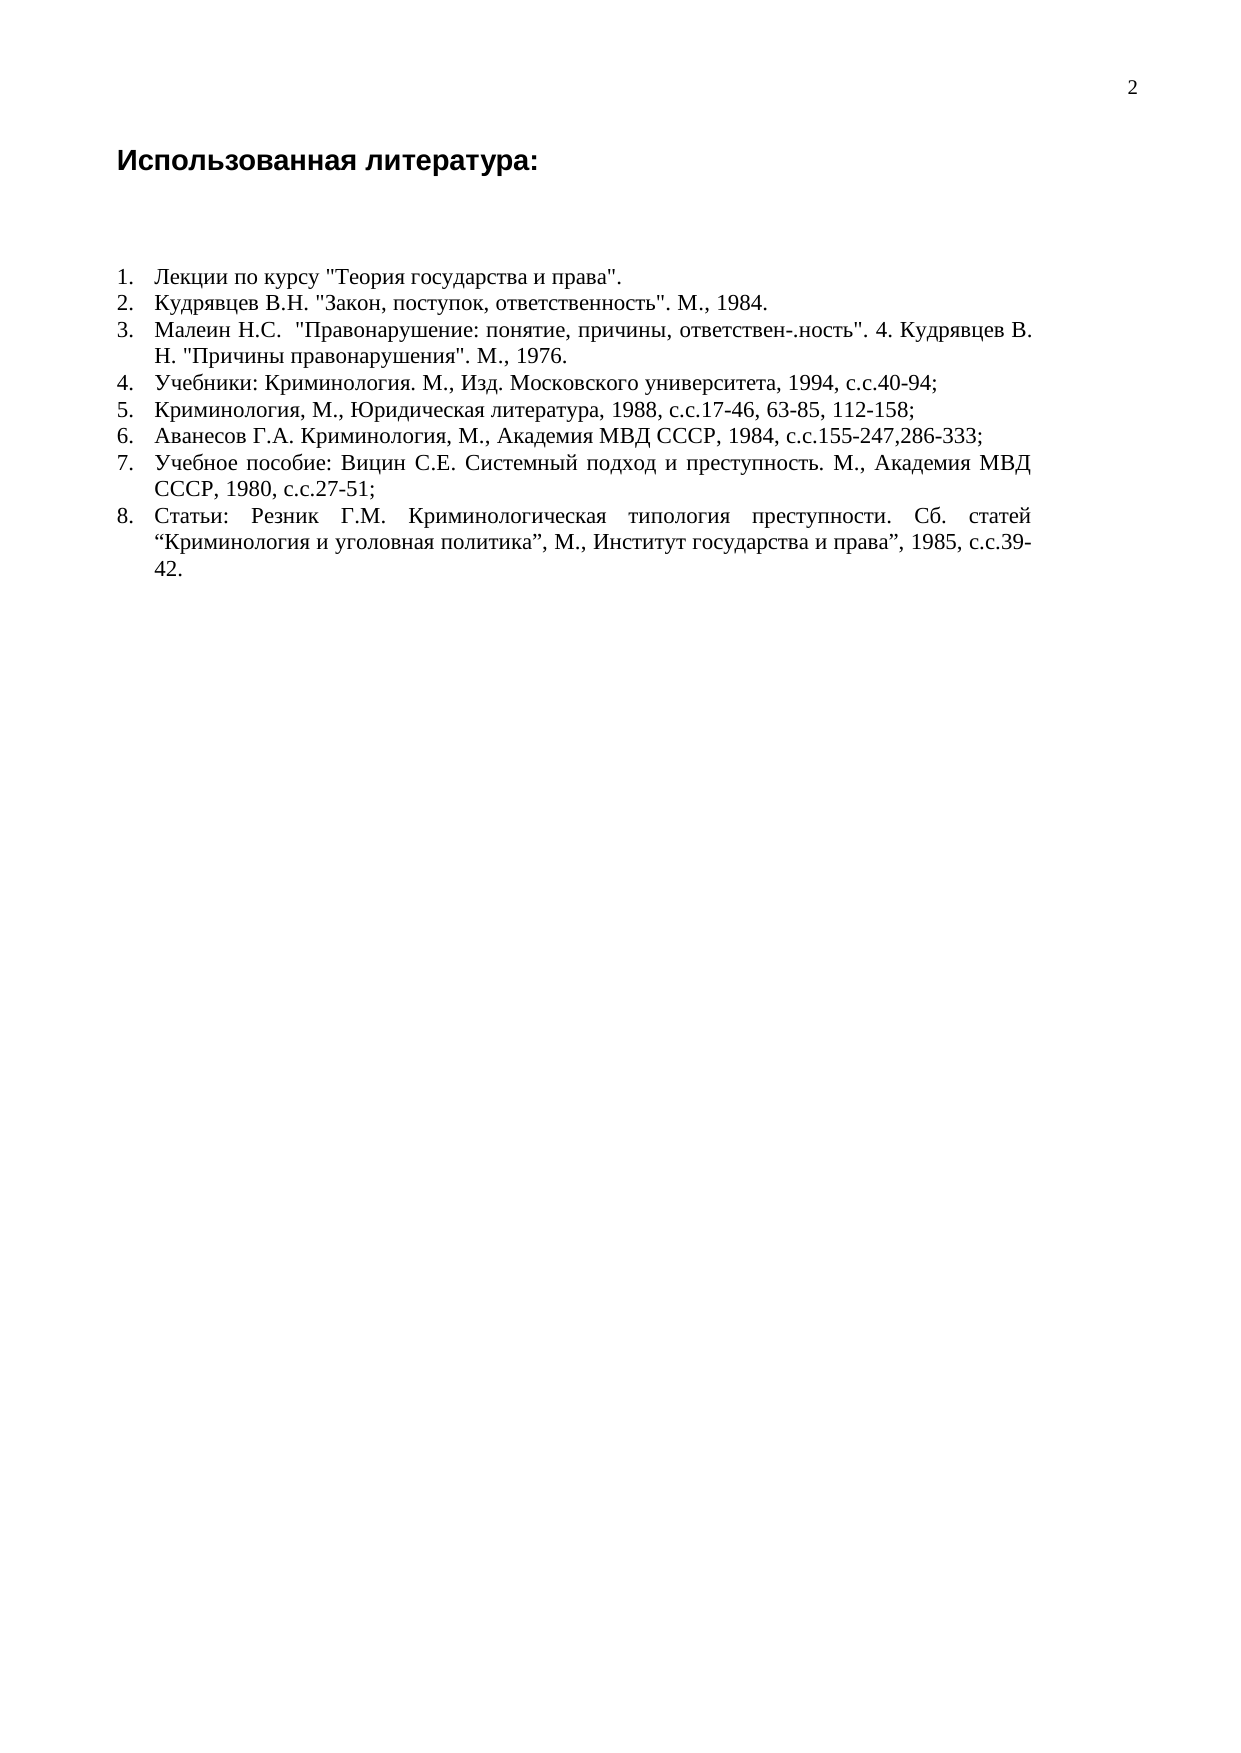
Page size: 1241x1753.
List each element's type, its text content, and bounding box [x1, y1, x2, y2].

list Учебники: Криминология. М., Изд. Московского университета, 1994, с.с.40-94; [117, 369, 1033, 395]
list Учебное пособие: Вицин С.Е. Системный подход и преступность. М., Академия МВД СССР, 1980, с.с.27-51; [117, 448, 1033, 502]
list Кудрявцев В.Н. "Закон, поступок, ответственность". М., 1984. [117, 289, 1033, 316]
list Лекции по курсу "Теория государства и права". [117, 263, 1033, 289]
list Малеин Н.С. "Правонарушение: понятие, причины, ответствен-.ность". 4. Кудрявцев В. Н. "Причины правонарушения". М., 1976. [117, 316, 1033, 369]
subtitle Использованная литература: [117, 143, 1138, 177]
list Аванесов Г.А. Криминология, М., Академия МВД СССР, 1984, с.с.155-247,286-333; [117, 422, 1033, 448]
list Статьи: Резник Г.М. Криминологическая типология преступности. Сб. статей “Криминология и уголовная политика”, М., Институт государства и права”, 1985, с.с.39-42. [117, 502, 1033, 581]
list Криминология, М., Юридическая литература, 1988, с.с.17-46, 63-85, 112-158; [117, 395, 1033, 422]
